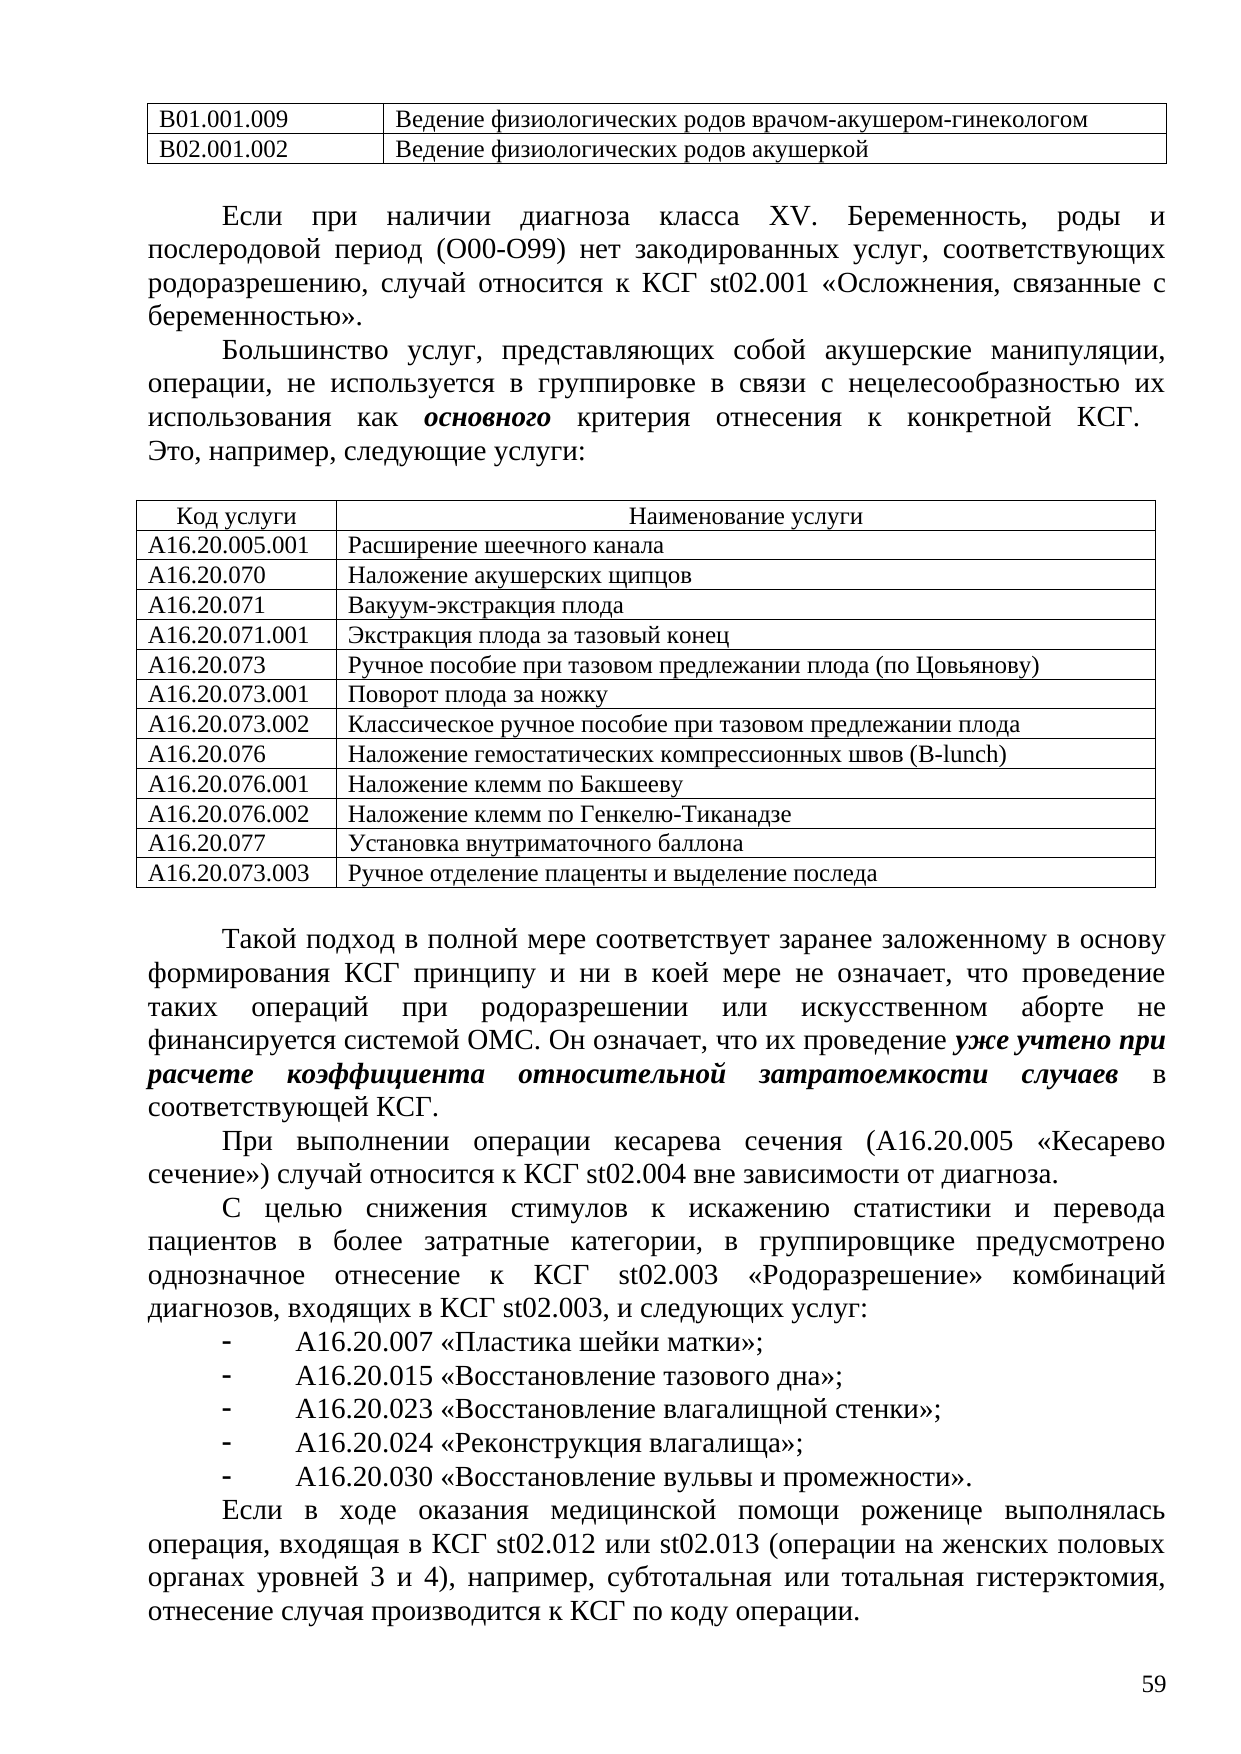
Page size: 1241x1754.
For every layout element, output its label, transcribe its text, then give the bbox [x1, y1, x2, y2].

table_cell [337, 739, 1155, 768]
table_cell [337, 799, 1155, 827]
list A16.20.015 «Восстановление тазового дна»; [148, 1358, 1166, 1391]
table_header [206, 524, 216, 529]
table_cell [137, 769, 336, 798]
list A16.20.023 «Восстановление влагалищной стенки»; [148, 1391, 1166, 1425]
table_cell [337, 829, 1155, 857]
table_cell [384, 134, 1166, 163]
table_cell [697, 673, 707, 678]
text Если при наличии диагноза класса XV. Беременность, роды и послеродовой период (O00-O99) нет закодированных услуг, соответствующих родоразрешению, случай относится к КСГ st02.001 «Осложнения, связанные с беременностью». [148, 198, 1166, 332]
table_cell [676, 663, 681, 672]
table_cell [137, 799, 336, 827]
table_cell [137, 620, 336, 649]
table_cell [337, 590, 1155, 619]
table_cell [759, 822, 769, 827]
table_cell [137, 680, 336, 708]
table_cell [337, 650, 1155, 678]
list A16.20.024 «Реконструкция влагалища»; [148, 1425, 1166, 1459]
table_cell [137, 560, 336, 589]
list A16.20.030 «Восстановление вульвы и промежности». [148, 1459, 1166, 1492]
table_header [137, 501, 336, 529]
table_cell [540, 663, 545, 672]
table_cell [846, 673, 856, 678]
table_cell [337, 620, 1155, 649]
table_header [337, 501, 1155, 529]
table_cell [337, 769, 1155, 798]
text Такой подход в полной мере соответствует заранее заложенному в основу формирования КСГ принципу и ни в коей мере не означает, что проведение таких операций при родоразрешении или искусственном аборте не финансируется системой ОМС. Он означает, что их проведение уже учтено при расчете коэффициента относительной затратоемкости случаев в соответствующей КСГ. [148, 922, 1166, 1123]
text При выполнении операции кесарева сечения (A16.20.005 «Кесарево сечение») случай относится к КСГ st02.004 вне зависимости от диагноза. [148, 1123, 1166, 1190]
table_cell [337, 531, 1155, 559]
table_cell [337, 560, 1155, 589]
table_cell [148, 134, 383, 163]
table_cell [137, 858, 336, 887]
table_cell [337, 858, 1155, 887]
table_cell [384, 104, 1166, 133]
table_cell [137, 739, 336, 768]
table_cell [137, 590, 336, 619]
text Большинство услуг, представляющих собой акушерские манипуляции, операции, не используется в группировке в связи с нецелесообразностью их использования как основного критерия отнесения к конкретной КСГ. Это, например, следующие услуги: [148, 332, 1166, 466]
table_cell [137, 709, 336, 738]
list A16.20.007 «Пластика шейки матки»; [148, 1324, 1166, 1358]
text Если в ходе оказания медицинской помощи роженице выполнялась операция, входящая в КСГ st02.012 или st02.013 (операции на женских половых органах уровней 3 и 4), например, субтотальная или тотальная гистерэктомия, отнесение случая производится к КСГ по коду операции. [148, 1492, 1166, 1627]
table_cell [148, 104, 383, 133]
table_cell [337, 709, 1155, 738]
text С целью снижения стимулов к искажению статистики и перевода пациентов в более затратные категории, в группировщике предусмотрено однозначное отнесение к КСГ st02.003 «Родоразрешение» комбинаций диагнозов, входящих в КСГ st02.003, и следующих услуг: [148, 1190, 1166, 1324]
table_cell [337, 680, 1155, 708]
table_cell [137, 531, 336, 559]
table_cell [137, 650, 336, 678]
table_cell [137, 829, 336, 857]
